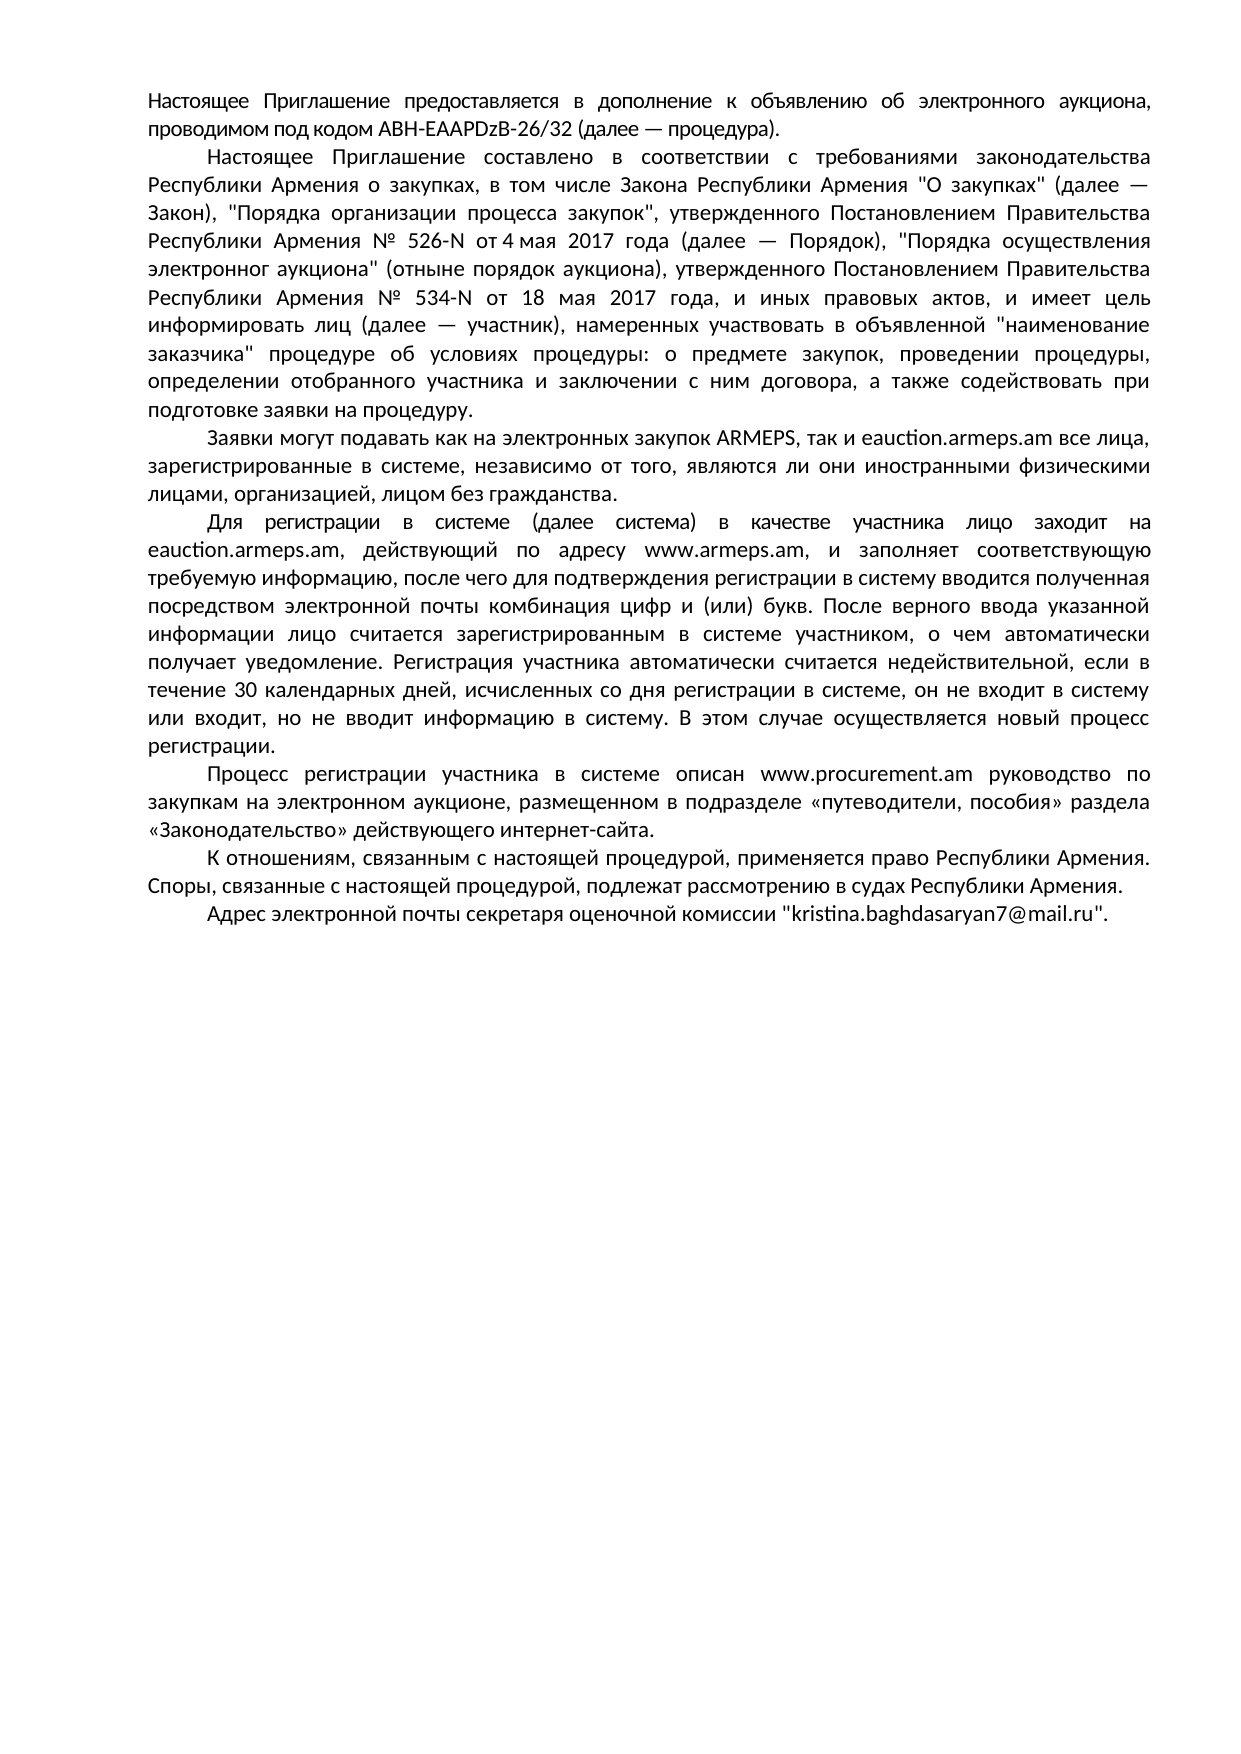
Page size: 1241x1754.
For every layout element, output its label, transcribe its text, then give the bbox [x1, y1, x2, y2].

text К отношениям, связанным с настоящей процедурой, применяется право Республики Армения. Споры, связанные с настоящей процедурой, подлежат рассмотрению в судах Республики Армения. [148, 843, 1152, 899]
text Для регистрации в системе (далее система) в качестве участника лицо заходит на eauction.armeps.am, действующий по адресу www.armeps.am, и заполняет соответствующую требуемую информацию, после чего для подтверждения регистрации в систему вводится полученная посредством электронной почты комбинация цифр и (или) букв. После верного ввода указанной информации лицо считается зарегистрированным в системе участником, о чем автоматически получает уведомление. Регистрация участника автоматически считается недействительной, если в течение 30 календарных дней, исчисленных со дня регистрации в системе, он не входит в систему или входит, но не вводит информацию в систему. В этом случае осуществляется новый процесс регистрации. [148, 507, 1152, 759]
text Адрес электронной почты секретаря оценочной комиссии "kristina.baghdasaryan7@mail.ru". [148, 899, 1152, 927]
text Процесс регистрации участника в системе описан www.procurement.am руководство по закупкам на электронном аукционе, размещенном в подразделе «путеводители, пособия» раздела «Законодательство» действующего интернет-сайта. [148, 759, 1152, 843]
text Настоящее Приглашение предоставляется в дополнение к объявлению об электронного аукциона, проводимом под кодом АBH-EAAPDzB-26/32 (далее — процедура). [148, 86, 1152, 142]
text Настоящее Приглашение составлено в соответствии с требованиями законодательства Республики Армения о закупках, в том числе Закона Республики Армения "О закупках" (далее — Закон), "Порядка организации процесса закупок", утвержденного Постановлением Правительства Республики Армения № 526-N от 4 мая 2017 года (далее — Порядок), "Порядка осуществления электронног аукциона" (отныне порядок аукциона), утвержденного Постановлением Правительства Республики Армения № 534-N от 18 мая 2017 года, и иных правовых актов, и имеет цель информировать лиц (далее — участник), намеренных участвовать в объявленной "наименование заказчика" процедуре об условиях процедуры: о предмете закупок, проведении процедуры, определении отобранного участника и заключении с ним договора, а также содействовать при подготовке заявки на процедуру. [148, 142, 1152, 423]
text Заявки могут подавать как на электронных закупок ARMEPS, так и eauction.armeps.am все лица, зарегистрированные в системе, независимо от того, являются ли они иностранными физическими лицами, организацией, лицом без гражданства. [148, 423, 1152, 507]
